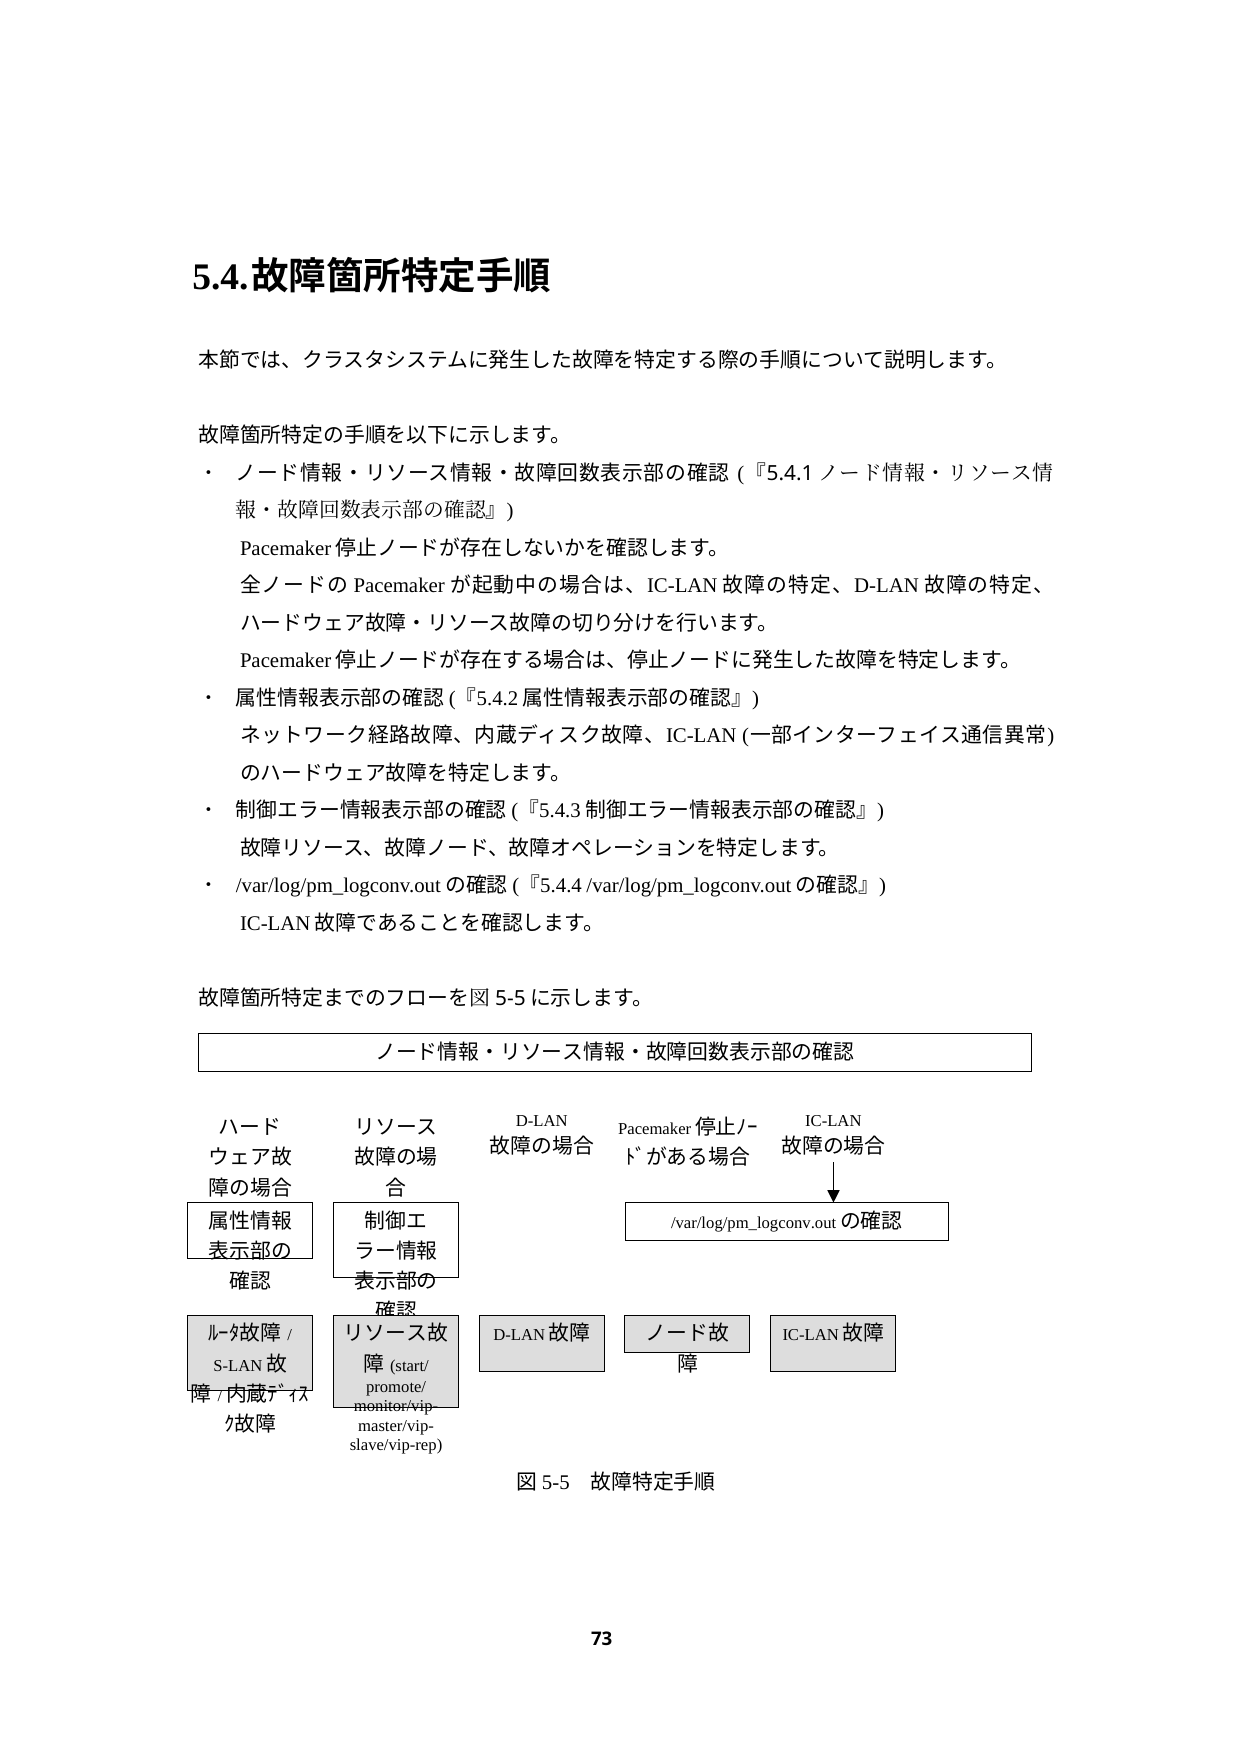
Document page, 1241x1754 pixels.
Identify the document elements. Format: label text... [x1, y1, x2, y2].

text 故障リソース、故障ノード、故障オペレーションを特定します。 [240, 828, 1054, 865]
text Pacemaker停止ノードが存在する場合は、停止ノードに発生した故障を特定します。 [240, 640, 1054, 678]
text 故障箇所特定の手順を以下に示します。 [177, 415, 1054, 453]
list 制御エラー情報表示部の確認 (『5.4.3 制御エラー情報表示部の確認』) [198, 790, 1054, 828]
text 本節では、クラスタシステムに発生した故障を特定する際の手順について説明します。 [177, 340, 1054, 378]
text IC-LAN故障であることを確認します。 [240, 903, 1054, 940]
list 属性情報表示部の確認 (『5.4.2 属性情報表示部の確認』) [198, 678, 1054, 715]
text 全ノードのPacemakerが起動中の場合は、IC-LAN故障の特定、D-LAN故障の特定、ハードウェア故障・リソース故障の切り分けを行います。 [240, 565, 1054, 640]
text Pacemaker停止ノードが存在しないかを確認します。 [240, 528, 1054, 565]
subtitle 故障箇所特定手順 [192, 236, 1063, 311]
list /var/log/pm_logconv.outの確認 (『5.4.4 /var/log/pm_logconv.outの確認』) [198, 865, 1054, 903]
list ノード情報・リソース情報・故障回数表示部の確認 (『5.4.1 ノード情報・リソース情報・故障回数表示部の確認』) [198, 453, 1054, 528]
text ネットワーク経路故障、内蔵ディスク故障、IC-LAN (一部インターフェイス通信異常)のハードウェア故障を特定します。 [240, 715, 1054, 790]
